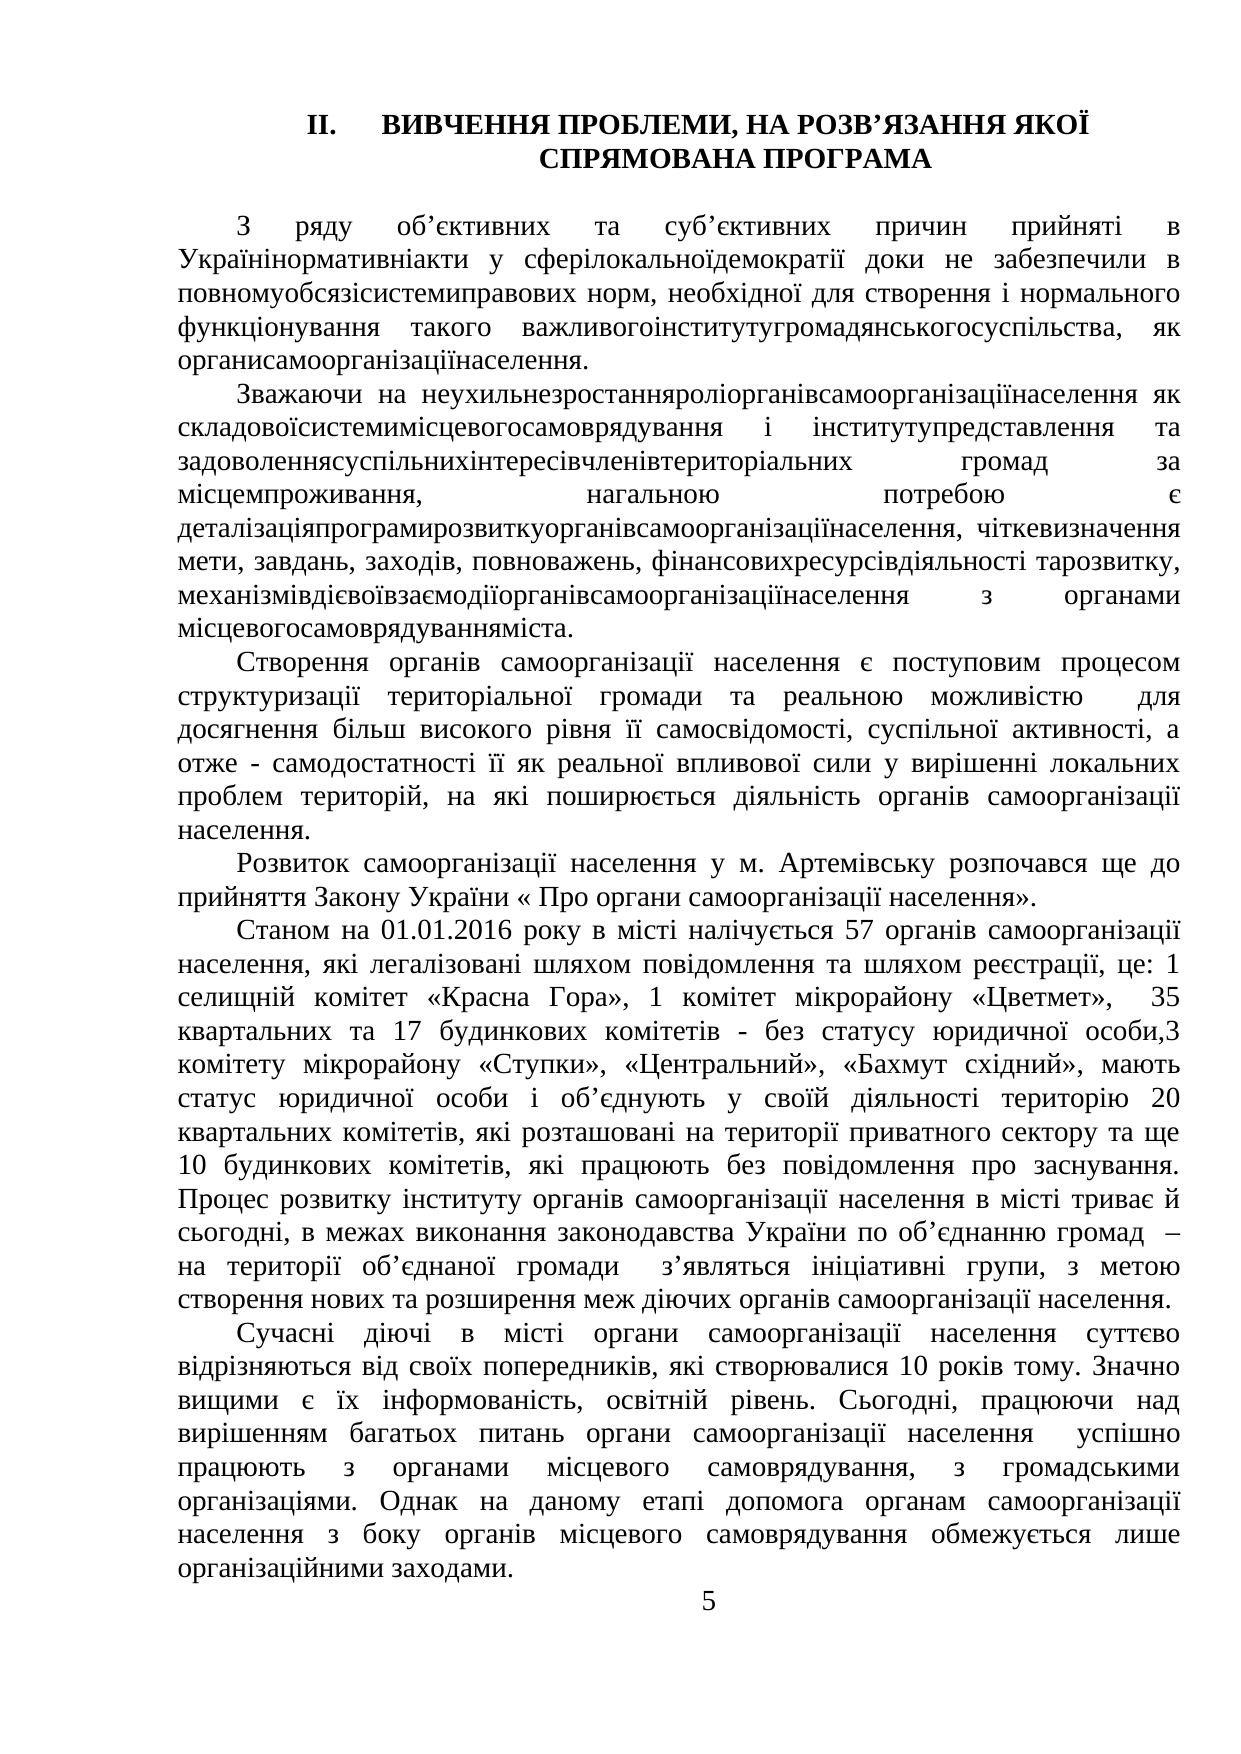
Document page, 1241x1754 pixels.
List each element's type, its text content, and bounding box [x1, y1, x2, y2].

text Сучасні діючі в місті органи самоорганізації населення суттєво відрізняються від своїх попередників, які створювалися 10 років тому. Значно вищими є їх інформованість, освітній рівень. Сьогодні, працюючи над вирішенням багатьох питань органи самоорганізації населення успішно працюють з органами місцевого самоврядування, з громадськими організаціями. Однак на даному етапі допомога органам самоорганізації населення з боку органів місцевого самоврядування обмежується лише організаційними заходами. [177, 1315, 1181, 1583]
text Створення органів самоорганізації населення є поступовим процесом структуризації територіальної громади та реальною можливістю для досягнення більш високого рівня її самосвідомості, суспільної активності, а отже - самодостатності її як реальної впливової сили у вирішенні локальних проблем територій, на які поширюється діяльність органів самоорганізації населення. [177, 644, 1181, 845]
list ВИВЧЕННЯ ПРОБЛЕМИ, НА РОЗВ’ЯЗАННЯ ЯКОЇ СПРЯМОВАНА ПРОГРАМА [215, 107, 1181, 174]
text Розвиток самоорганізації населення у м. Артемівську розпочався ще до прийняття Закону України « Про органи самоорганізації населення». [177, 845, 1181, 912]
text Зважаючи на неухильнезростанняроліорганівсамоорганізаціїнаселення як складовоїсистемимісцевогосамоврядування і інститутупредставлення та задоволеннясуспільнихінтересівчленівтериторіальних громад за місцемпроживання, нагальною потребою є деталізаціяпрограмирозвиткуорганівсамоорганізаціїнаселення, чіткевизначення мети, завдань, заходів, повноважень, фінансовихресурсівдіяльності тарозвитку, механізмівдієвоївзаємодіїорганівсамоорганізаціїнаселення з органами місцевогосамоврядуванняміста. [177, 376, 1181, 644]
text Станом на 01.01.2016 року в місті налічується 57 органів самоорганізації населення, які легалізовані шляхом повідомлення та шляхом реєстрації, це: 1 селищній комітет «Красна Гора», 1 комітет мікрорайону «Цветмет», 35 квартальних та 17 будинкових комітетів - без статусу юридичної особи,3 комітету мікрорайону «Ступки», «Центральний», «Бахмут східний», мають статус юридичної особи і об’єднують у своїй діяльності територію 20 квартальних комітетів, які розташовані на території приватного сектору та ще 10 будинкових комітетів, які працюють без повідомлення про заснування. Процес розвитку інституту органів самоорганізації населення в місті триває й сьогодні, в межах виконання законодавства України по об’єднанню громад – на території об’єднаної громади з’являться ініціативні групи, з метою створення нових та розширення меж діючих органів самоорганізації населення. [177, 912, 1181, 1315]
text 5 [177, 1583, 1181, 1617]
text З ряду об’єктивних та суб’єктивних причин прийняті в Українінормативніакти у сферілокальноїдемократії доки не забезпечили в повномуобсязісистемиправових норм, необхідної для створення і нормального функціонування такого важливогоінститутугромадянськогосуспільства, як органисамоорганізаціїнаселення. [177, 208, 1181, 376]
